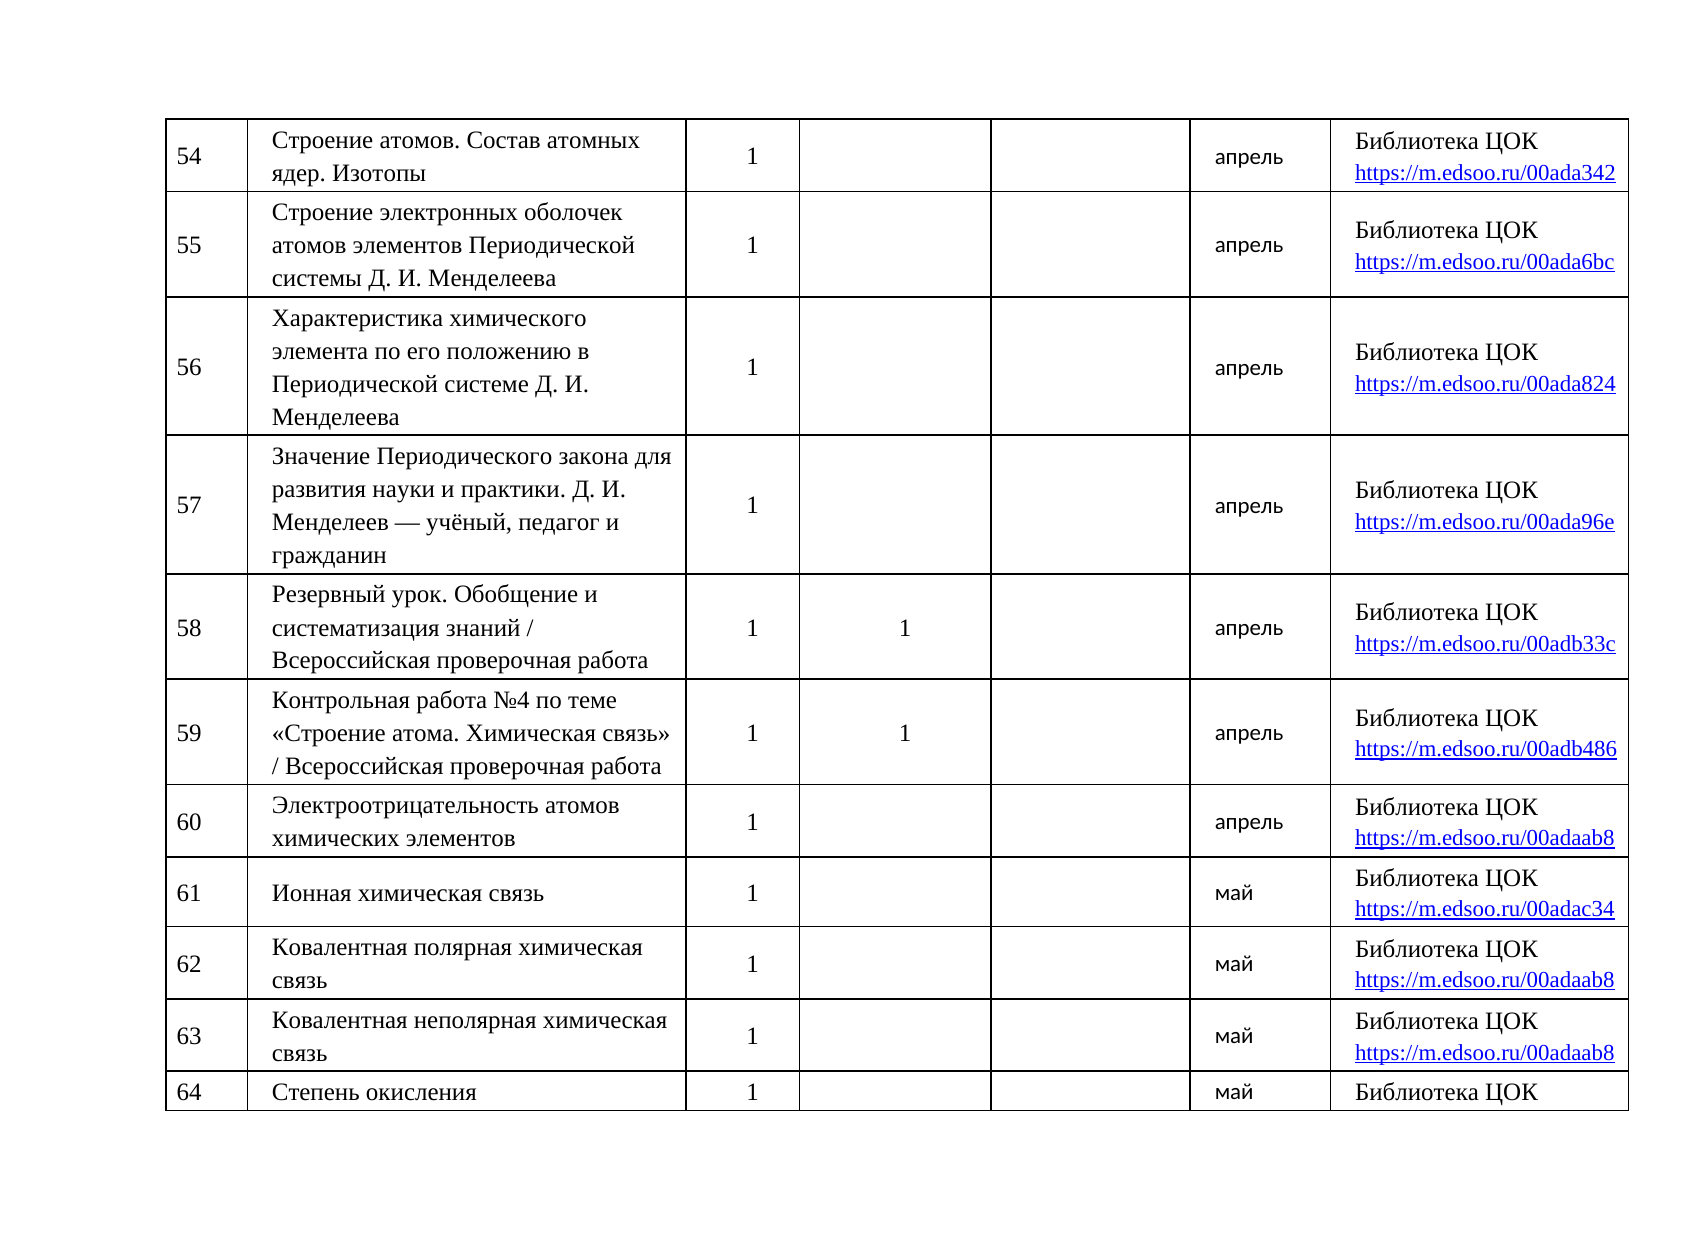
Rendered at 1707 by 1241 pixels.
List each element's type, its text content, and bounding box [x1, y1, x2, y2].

table_cell 1 [687, 1000, 799, 1070]
table_cell 56 [167, 298, 247, 434]
table_cell [992, 1072, 1189, 1110]
table_cell апрель [1191, 298, 1330, 434]
table_cell Резервный урок. Обобщение и систематизация знаний / Всероссийская проверочная работа [248, 575, 685, 678]
table_cell 1 [800, 575, 990, 678]
table_cell Ковалентная полярная химическая связь [248, 927, 685, 998]
table_cell Библиотека ЦОК https://m.edsoo.ru/00adac34 [1331, 858, 1628, 926]
table_cell Контрольная работа №4 по теме «Строение атома. Химическая связь» / Всероссийская проверочная работа [248, 680, 685, 784]
table_cell Степень окисления [248, 1072, 685, 1110]
table_cell 64 [167, 1072, 247, 1110]
table_cell Библиотека ЦОК https://m.edsoo.ru/00adb33c [1331, 575, 1628, 678]
table_cell Ионная химическая связь [248, 858, 685, 926]
table_cell 63 [167, 1000, 247, 1070]
table_cell 1 [687, 120, 799, 191]
table_cell [800, 785, 990, 856]
table_cell Строение электронных оболочек атомов элементов Периодической системы Д. И. Менделеева [248, 192, 685, 296]
table_cell Библиотека ЦОК https://m.edsoo.ru/00adaab8 [1331, 927, 1628, 998]
table_cell [800, 298, 990, 434]
table_cell Библиотека ЦОК https://m.edsoo.ru/00adaab8 [1331, 785, 1628, 856]
table_cell апрель [1191, 785, 1330, 856]
table_cell Значение Периодического закона для развития науки и практики. Д. И. Менделеев — учёный, педагог и гражданин [248, 436, 685, 573]
table_cell 1 [687, 436, 799, 573]
table_cell 60 [167, 785, 247, 856]
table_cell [1331, 1072, 1628, 1110]
table_cell 1 [687, 298, 799, 434]
table_cell Строение атомов. Состав атомных ядер. Изотопы [248, 120, 685, 191]
table_cell [992, 192, 1189, 296]
table_cell 1 [687, 785, 799, 856]
table_cell 55 [167, 192, 247, 296]
table_cell [992, 785, 1189, 856]
table_cell апрель [1191, 680, 1330, 784]
table_cell [800, 192, 990, 296]
table_cell 1 [687, 927, 799, 998]
table_cell [992, 680, 1189, 784]
table_cell 1 [687, 1072, 799, 1110]
table_cell [800, 1072, 990, 1110]
table_cell апрель [1191, 192, 1330, 296]
table_cell [992, 120, 1189, 191]
table_cell апрель [1191, 436, 1330, 573]
table_cell 62 [167, 927, 247, 998]
table_cell май [1191, 1072, 1330, 1110]
table_cell 54 [167, 120, 247, 191]
table_cell [992, 858, 1189, 926]
table_cell 58 [167, 575, 247, 678]
table_cell май [1191, 927, 1330, 998]
table_cell 1 [687, 192, 799, 296]
table_cell [800, 858, 990, 926]
table_cell 1 [687, 575, 799, 678]
table_cell Библиотека ЦОК https://m.edsoo.ru/00adaab8 [1331, 1000, 1628, 1070]
table_cell Ковалентная неполярная химическая связь [248, 1000, 685, 1070]
table_cell 1 [687, 858, 799, 926]
table_cell 1 [800, 680, 990, 784]
table_cell апрель [1191, 575, 1330, 678]
table_cell [992, 575, 1189, 678]
table_cell Библиотека ЦОК https://m.edsoo.ru/00ada96e [1331, 436, 1628, 573]
table_cell Электроотрицательность атомов химических элементов [248, 785, 685, 856]
table_cell [800, 1000, 990, 1070]
table_cell апрель [1191, 120, 1330, 191]
table_cell 61 [167, 858, 247, 926]
table_cell [992, 927, 1189, 998]
table_cell Библиотека ЦОК https://m.edsoo.ru/00adb486 [1331, 680, 1628, 784]
table_cell Библиотека ЦОК https://m.edsoo.ru/00ada342 [1331, 120, 1628, 191]
table_cell май [1191, 1000, 1330, 1070]
table_cell Библиотека ЦОК https://m.edsoo.ru/00ada824 [1331, 298, 1628, 434]
table_cell [992, 298, 1189, 434]
table_cell [800, 927, 990, 998]
table_cell май [1191, 858, 1330, 926]
table_cell 57 [167, 436, 247, 573]
table_cell 1 [687, 680, 799, 784]
table_cell 59 [167, 680, 247, 784]
table_cell Характеристика химического элемента по его положению в Периодической системе Д. И. Менделеева [248, 298, 685, 434]
table_cell [800, 120, 990, 191]
table_cell [992, 1000, 1189, 1070]
table_cell [800, 436, 990, 573]
table_cell [992, 436, 1189, 573]
table_cell Библиотека ЦОК https://m.edsoo.ru/00ada6bc [1331, 192, 1628, 296]
